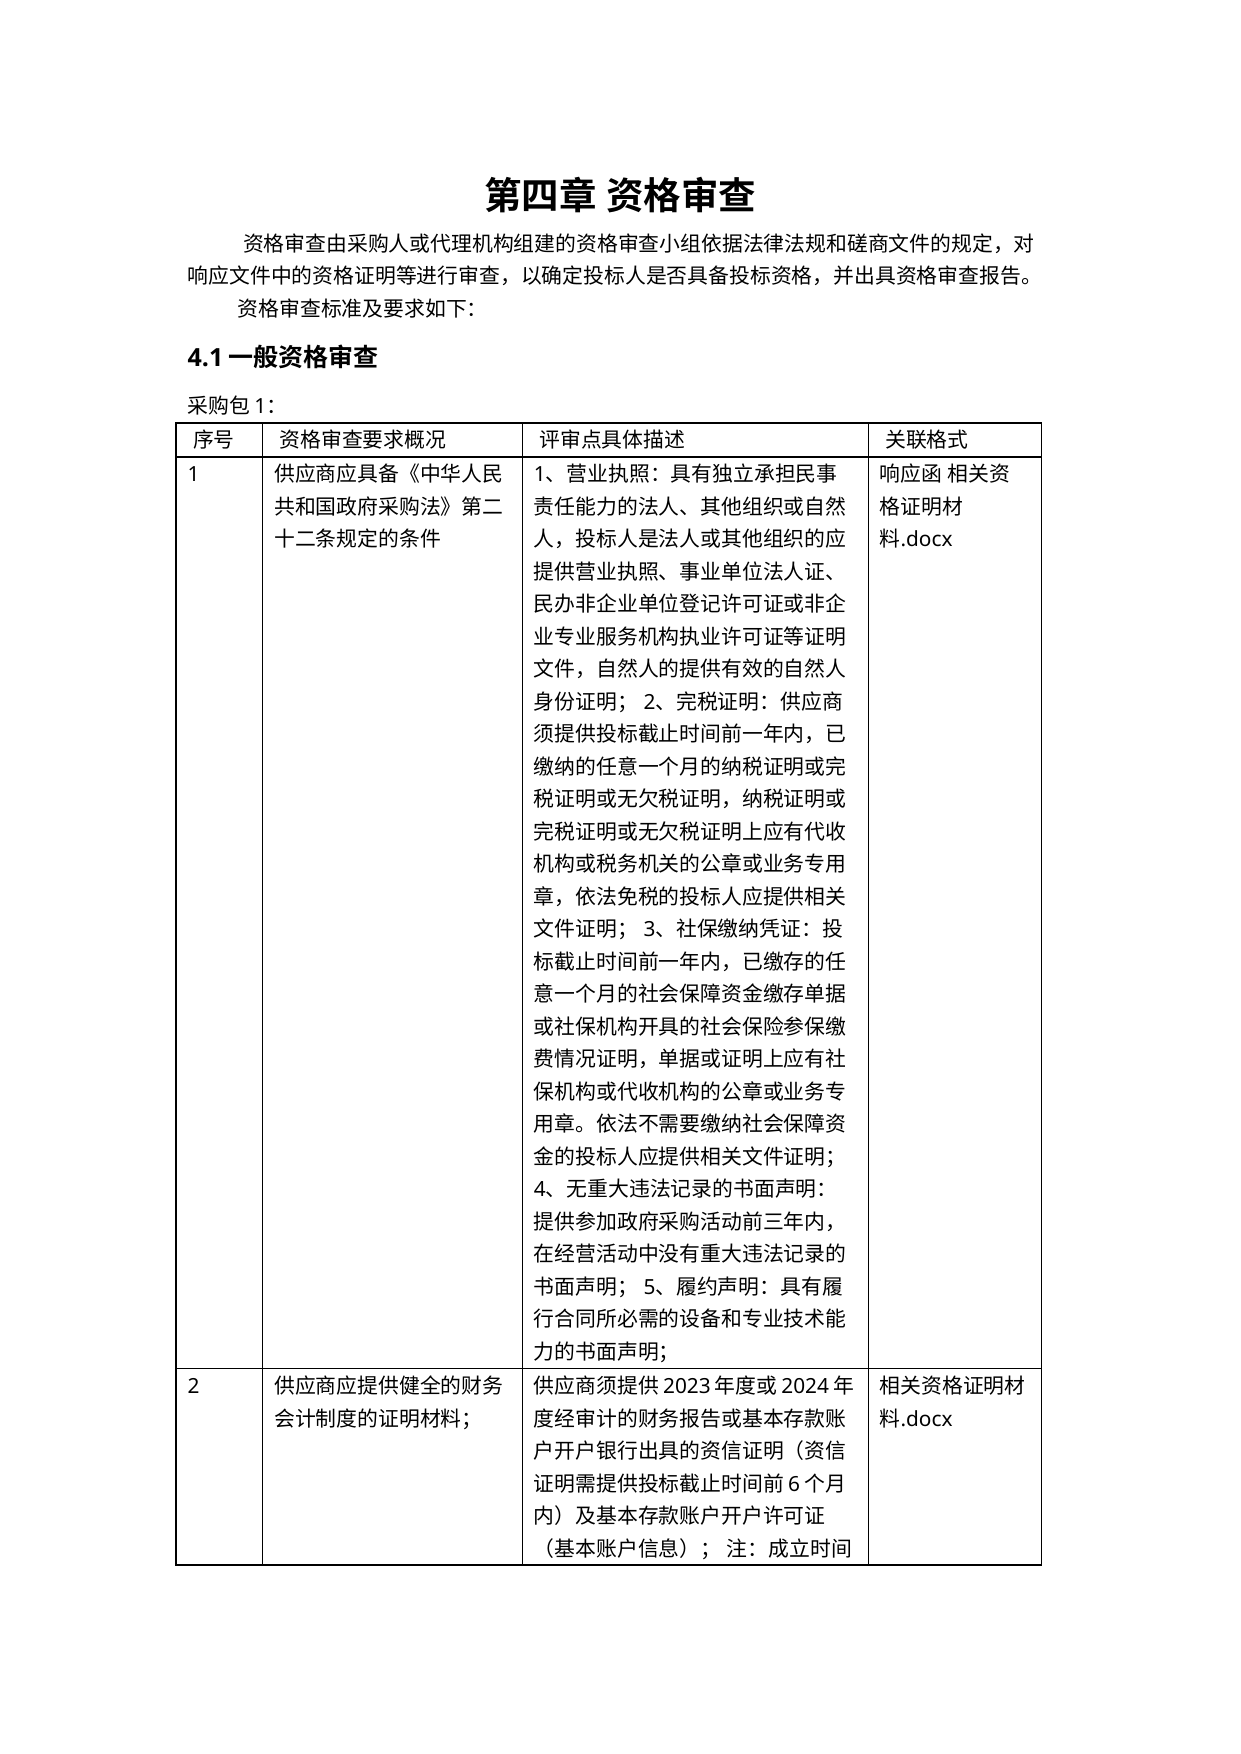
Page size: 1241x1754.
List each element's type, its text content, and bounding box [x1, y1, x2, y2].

table_cell 响应函 相关资格证明材料.docx [869, 458, 1041, 1368]
table_cell 2 [177, 1369, 262, 1564]
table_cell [263, 1369, 522, 1564]
table_header 资格审查要求概况 [263, 424, 522, 456]
text 资格审查由采购人或代理机构组建的资格审查小组依据法律法规和磋商文件的规定，对响应文件中的资格证明等进行审查，以确定投标人是否具备投标资格，并出具资格审查报告。 [187, 227, 1053, 292]
table_cell 相关资格证明材料.docx [869, 1369, 1041, 1564]
text 资格审查标准及要求如下： [187, 292, 1053, 324]
table_cell 1、营业执照：具有独立承担民事责任能力的法人、其他组织或自然人，投标人是法人或其他组织的应提供营业执照、事业单位法人证、民办非企业单位登记许可证或非企业专业服务机构执业许可证等证明文件，自然人的提供有效的自然人身份证明； 2、完税证明：供应商须提供投标截止时间前一年内，已缴纳的任意一个月的纳税证明或完税证明或无欠税证明，纳税证明或完税证明或无欠税证明上应有代收机构或税务机关的公章或业务专用章，依法免税的投标人应提供相关文件证明； 3、社保缴纳凭证：投标截止时间前一年内，已缴存的任意一个月的社会保障资金缴存单据或社保机构开具的社会保险参保缴费情况证明，单据或证明上应有社保机构或代收机构的公章或业务专用章。依法不需要缴纳社会保障资金的投标人应提供相关文件证明； 4、无重大违法记录的书面声明：提供参加政府采购活动前三年内，在经营活动中没有重大违法记录的书面声明； 5、履约声明：具有履行合同所必需的设备和专业技术能力的书面声明； [523, 458, 868, 1368]
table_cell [523, 1369, 868, 1564]
text 采购包1： [187, 389, 1053, 422]
table_header 评审点具体描述 [523, 424, 868, 456]
table_cell 供应商应具备《中华人民共和国政府采购法》第二十二条规定的条件 [263, 458, 522, 1368]
text 第四章 资格审查 [187, 162, 1053, 227]
table_cell 1 [177, 458, 262, 1368]
text 4.1一般资格审查 [187, 324, 1053, 389]
table_header 关联格式 [869, 424, 1041, 456]
table_header 序号 [177, 424, 262, 456]
